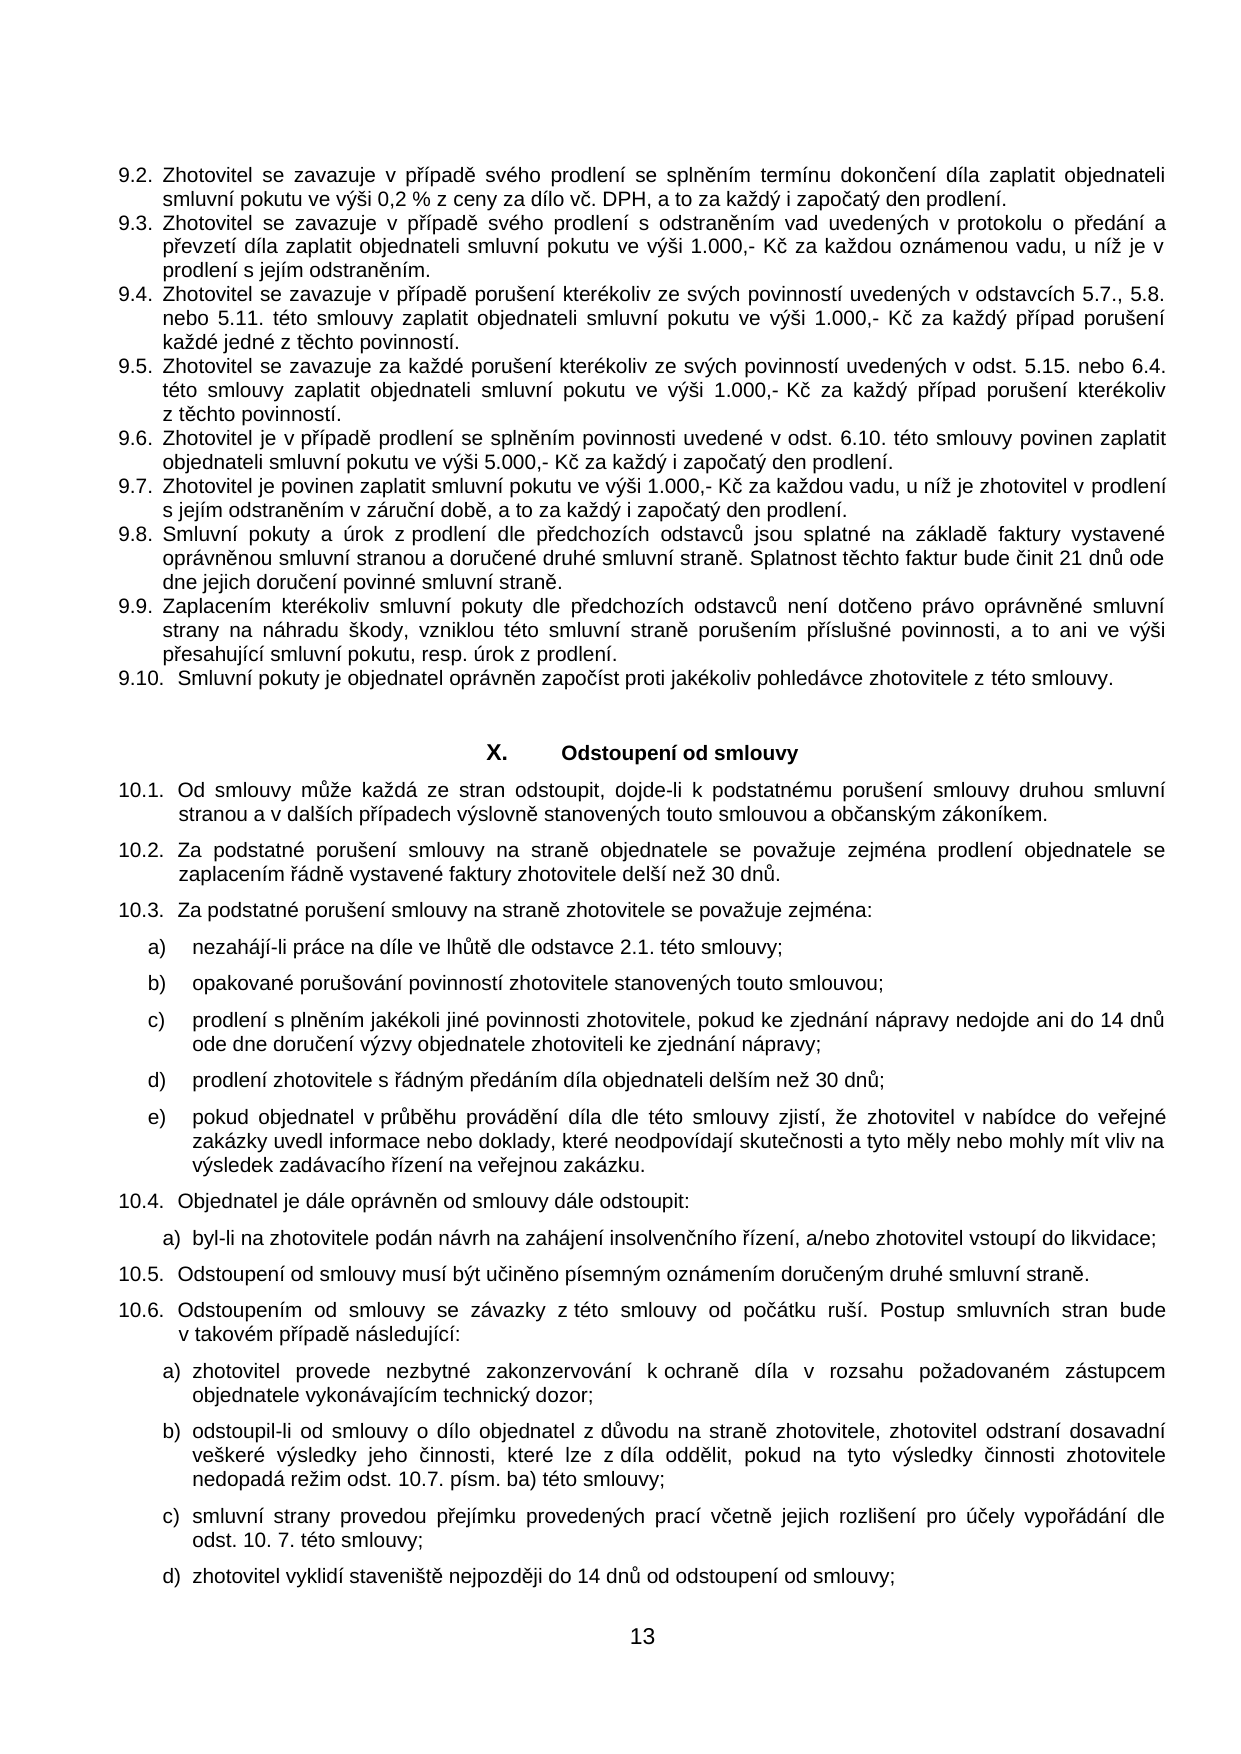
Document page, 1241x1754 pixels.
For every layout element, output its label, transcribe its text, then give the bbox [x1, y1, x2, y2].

list Za podstatné porušení smlouvy na straně zhotovitele se považuje zejména: [118, 898, 1167, 922]
list Zhotovitel se zavazuje v případě porušení kterékoliv ze svých povinností uvedených v odstavcích 5.7., 5.8. nebo 5.11. této smlouvy zaplatit objednateli smluvní pokutu ve výši 1.000,- Kč za každý případ porušení každé jedné z těchto povinností. [118, 282, 1167, 354]
subtitle byl-li na zhotovitele podán návrh na zahájení insolvenčního řízení, a/nebo zhotovitel vstoupí do likvidace; [162, 1225, 1167, 1249]
subtitle zhotovitel provede nezbytné zakonzervování k ochraně díla v rozsahu požadovaném zástupcem objednatele vykonávajícím technický dozor; [162, 1359, 1167, 1407]
list Smluvní pokuty je objednatel oprávněn započíst proti jakékoliv pohledávce zhotovitele z této smlouvy. [118, 666, 1167, 689]
list Smluvní pokuty a úrok z prodlení dle předchozích odstavců jsou splatné na základě faktury vystavené oprávněnou smluvní stranou a doručené druhé smluvní straně. Splatnost těchto faktur bude činit 21 dnů ode dne jejich doručení povinné smluvní straně. [118, 522, 1167, 594]
list Za podstatné porušení smlouvy na straně objednatele se považuje zejména prodlení objednatele se zaplacením řádně vystavené faktury zhotovitele delší než 30 dnů. [118, 838, 1167, 886]
list Zhotovitel se zavazuje v případě svého prodlení s odstraněním vad uvedených v protokolu o předání a převzetí díla zaplatit objednateli smluvní pokutu ve výši 1.000,- Kč za každou oznámenou vadu, u níž je v prodlení s jejím odstraněním. [118, 210, 1167, 282]
list Zhotovitel se zavazuje v případě svého prodlení se splněním termínu dokončení díla zaplatit objednateli smluvní pokutu ve výši 0,2 % z ceny za dílo vč. DPH, a to za každý i započatý den prodlení. [118, 162, 1167, 210]
list Zhotovitel se zavazuje za každé porušení kterékoliv ze svých povinností uvedených v odst. 5.15. nebo 6.4. této smlouvy zaplatit objednateli smluvní pokutu ve výši 1.000,- Kč za každý případ porušení kterékoliv z těchto povinností. [118, 354, 1167, 426]
list Zhotovitel je v případě prodlení se splněním povinnosti uvedené v odst. 6.10. této smlouvy povinen zaplatit objednateli smluvní pokutu ve výši 5.000,- Kč za každý i započatý den prodlení. [118, 426, 1167, 474]
subtitle Odstoupení od smlouvy [118, 738, 1167, 765]
list prodlení s plněním jakékoli jiné povinnosti zhotovitele, pokud ke zjednání nápravy nedojde ani do 14 dnů ode dne doručení výzvy objednatele zhotoviteli ke zjednání nápravy; [148, 1008, 1167, 1056]
list opakované porušování povinností zhotovitele stanovených touto smlouvou; [148, 971, 1167, 995]
list Objednatel je dále oprávněn od smlouvy dále odstoupit: [118, 1189, 1167, 1213]
list Od smlouvy může každá ze stran odstoupit, dojde-li k podstatnému porušení smlouvy druhou smluvní stranou a v dalších případech výslovně stanovených touto smlouvou a občanským zákoníkem. [118, 777, 1167, 825]
list Zhotovitel je povinen zaplatit smluvní pokutu ve výši 1.000,- Kč za každou vadu, u níž je zhotovitel v prodlení s jejím odstraněním v záruční době, a to za každý i započatý den prodlení. [118, 474, 1167, 522]
list Odstoupení od smlouvy musí být učiněno písemným oznámením doručeným druhé smluvní straně. [118, 1262, 1167, 1286]
list nezahájí-li práce na díle ve lhůtě dle odstavce 2.1. této smlouvy; [148, 935, 1167, 959]
subtitle zhotovitel vyklidí staveniště nejpozději do 14 dnů od odstoupení od smlouvy; [162, 1564, 1167, 1588]
list prodlení zhotovitele s řádným předáním díla objednateli delším než 30 dnů; [148, 1068, 1167, 1092]
list Zaplacením kterékoliv smluvní pokuty dle předchozích odstavců není dotčeno právo oprávněné smluvní strany na náhradu škody, vzniklou této smluvní straně porušením příslušné povinnosti, a to ani ve výši přesahující smluvní pokutu, resp. úrok z prodlení. [118, 594, 1167, 666]
subtitle odstoupil-li od smlouvy o dílo objednatel z důvodu na straně zhotovitele, zhotovitel odstraní dosavadní veškeré výsledky jeho činnosti, které lze z díla oddělit, pokud na tyto výsledky činnosti zhotovitele nedopadá režim odst. 10.7. písm. ba) této smlouvy; [162, 1419, 1167, 1491]
list pokud objednatel v průběhu provádění díla dle této smlouvy zjistí, že zhotovitel v nabídce do veřejné zakázky uvedl informace nebo doklady, které neodpovídají skutečnosti a tyto měly nebo mohly mít vliv na výsledek zadávacího řízení na veřejnou zakázku. [148, 1104, 1167, 1176]
list Odstoupením od smlouvy se závazky z této smlouvy od počátku ruší. Postup smluvních stran bude v takovém případě následující: [118, 1298, 1167, 1346]
subtitle smluvní strany provedou přejímku provedených prací včetně jejich rozlišení pro účely vypořádání dle odst. 10. 7. této smlouvy; [162, 1503, 1167, 1551]
